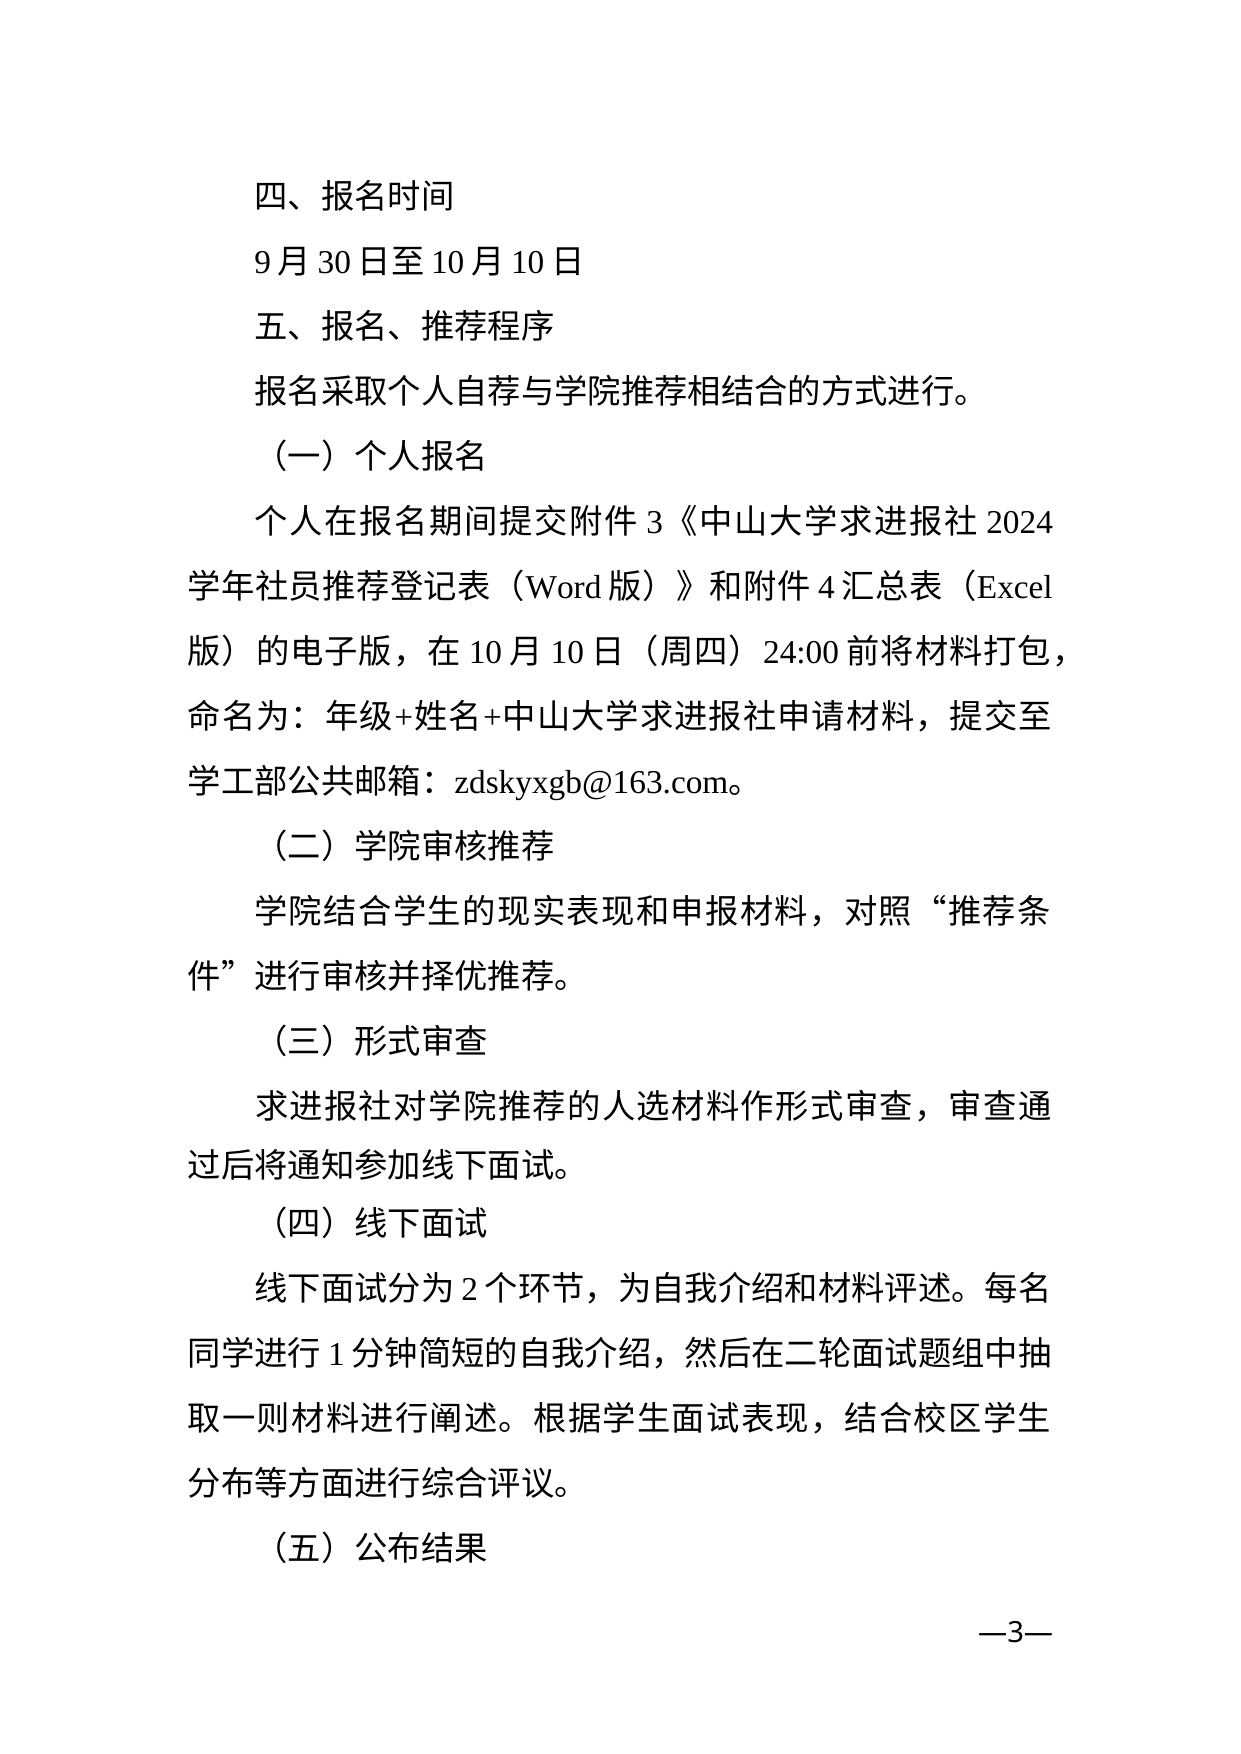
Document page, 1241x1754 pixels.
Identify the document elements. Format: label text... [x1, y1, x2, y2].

text 线下面试分为2个环节，为自我介绍和材料评述。每名同学进行1分钟简短的自我介绍，然后在二轮面试题组中抽取一则材料进行阐述。根据学生面试表现，结合校区学生分布等方面进行综合评议。 [187, 1254, 1053, 1514]
text （一）个人报名 [187, 422, 1053, 487]
text 五、报名、推荐程序 [187, 292, 1053, 357]
text 求进报社对学院推荐的人选材料作形式审查，审查通过后将通知参加线下面试。 [187, 1072, 1053, 1189]
text （四）线下面试 [187, 1189, 1053, 1254]
text （二）学院审核推荐 [187, 812, 1053, 877]
text 四、报名时间 [187, 162, 1053, 227]
text 个人在报名期间提交附件3《中山大学求进报社2024学年社员推荐登记表（Word版）》和附件4汇总表（Excel版）的电子版，在10月10日（周四）24:00前将材料打包，命名为：年级+姓名+中山大学求进报社申请材料，提交至学工部公共邮箱：zdskyxgb@163.com。 [187, 487, 1053, 812]
text 报名采取个人自荐与学院推荐相结合的方式进行。 [187, 357, 1053, 422]
text （三）形式审查 [187, 1007, 1053, 1072]
text 学院结合学生的现实表现和申报材料，对照“推荐条件”进行审核并择优推荐。 [187, 877, 1053, 1007]
text 9月30日至10月10日 [187, 227, 1053, 292]
text （五）公布结果 [187, 1514, 1053, 1579]
